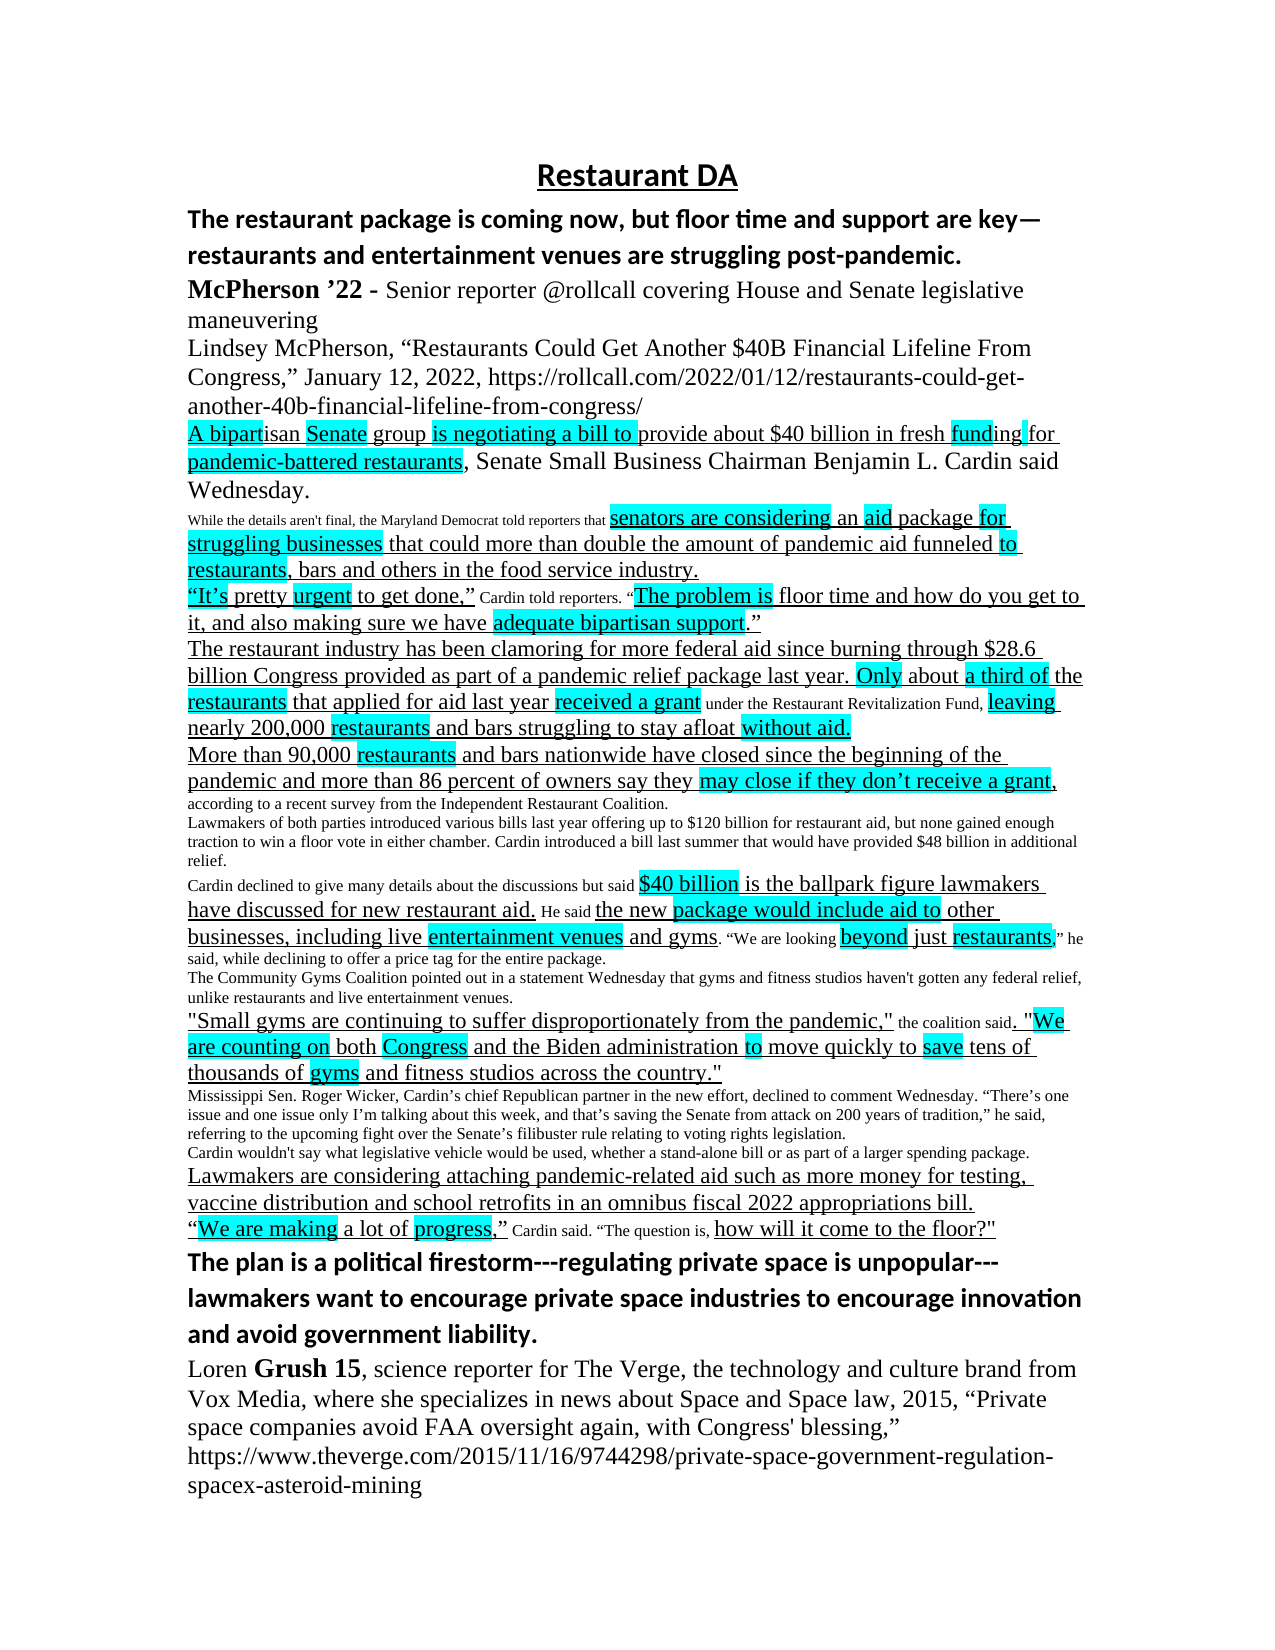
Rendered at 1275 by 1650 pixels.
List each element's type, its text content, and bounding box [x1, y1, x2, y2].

text While the details aren't final, the Maryland Democrat told reporters that senators are considering an aid package for struggling businesses that could more than double the amount of pandemic aid funneled to restaurants, bars and others in the food service industry. [187, 503, 1087, 583]
text A bipartisan Senate group is negotiating a bill to provide about $40 billion in fresh funding for pandemic-battered restaurants, Senate Small Business Chairman Benjamin L. Cardin said Wednesday. [187, 420, 1087, 503]
subtitle The restaurant package is coming now, but floor time and support are key—restaurants and entertainment venues are struggling post-pandemic. [187, 202, 1087, 271]
text The Community Gyms Coalition pointed out in a statement Wednesday that gyms and fitness studios haven't gotten any federal relief, unlike restaurants and live entertainment venues. [187, 968, 1087, 1007]
text “We are making a lot of progress,” Cardin said. “The question is, how will it come to the floor?" [492, 1215, 1087, 1241]
text More than 90,000 restaurants and bars nationwide have closed since the beginning of the pandemic and more than 86 percent of owners say they may close if they don’t receive a grant, according to a recent survey from the Independent Restaurant Coalition. [187, 741, 1087, 813]
subtitle Restaurant DA [187, 154, 1087, 195]
text Mississippi Sen. Roger Wicker, Cardin’s chief Republican partner in the new effort, declined to comment Wednesday. “There’s one issue and one issue only I’m talking about this week, and that’s saving the Senate from attack on 200 years of tradition,” he said, referring to the upcoming fight over the Senate’s filibuster rule relating to voting rights legislation. [187, 1086, 1087, 1143]
text Lawmakers of both parties introduced various bills last year offering up to $120 billion for restaurant aid, but none gained enough traction to win a floor vote in either chamber. Cardin introduced a bill last summer that would have provided $48 billion in additional relief. [187, 813, 1087, 870]
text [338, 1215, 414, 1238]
text “It’s pretty urgent to get done,” Cardin told reporters. “The problem is floor time and how do you get to it, and also making sure we have adequate bipartisan support.” [745, 583, 1087, 635]
subtitle The plan is a political firestorm---regulating private space is unpopular---lawmakers want to encourage private space industries to encourage innovation and avoid government liability. [187, 1246, 1087, 1350]
text “It’s pretty urgent to get done,” Cardin told reporters. “The problem is floor time and how do you get to it, and also making sure we have adequate bipartisan support.” [187, 583, 634, 632]
text The restaurant industry has been clamoring for more federal aid since burning through $28.6 billion Congress provided as part of a pandemic relief package last year. Only about a third of the restaurants that applied for aid last year received a grant under the Restaurant Revitalization Fund, leaving nearly 200,000 restaurants and bars struggling to stay afloat without aid. [187, 635, 1087, 741]
text Loren Grush 15, science reporter for The Verge, the technology and culture brand from Vox Media, where she specializes in news about Space and Space law, 2015, “Private space companies avoid FAA oversight again, with Congress' blessing,” https://www.theverge.com/2015/11/16/9744298/private-space-government-regulation-spacex-asteroid-mining [187, 1352, 1087, 1499]
text Cardin declined to give many details about the discussions but said $40 billion is the ballpark figure lawmakers have discussed for new restaurant aid. He said the new package would include aid to other businesses, including live entertainment venues and gyms. “We are looking beyond just restaurants,” he said, while declining to offer a price tag for the entire package. [187, 870, 1087, 968]
text McPherson ’22 - Senior reporter @rollcall covering House and Senate legislative maneuvering [187, 273, 1087, 333]
text Cardin wouldn't say what legislative vehicle would be used, whether a stand-alone bill or as part of a larger spending package. Lawmakers are considering attaching pandemic-related aid such as more money for testing, vaccine distribution and school retrofits in an omnibus fiscal 2022 appropriations bill. [187, 1143, 1087, 1215]
text Lindsey McPherson, “Restaurants Could Get Another $40B Financial Lifeline From Congress,” January 12, 2022, https://rollcall.com/2022/01/12/restaurants-could-get-another-40b-financial-lifeline-from-congress/ [187, 333, 1087, 420]
text "Small gyms are continuing to suffer disproportionately from the pandemic," the coalition said. "We are counting on both Congress and the Biden administration to move quickly to save tens of thousands of gyms and fitness studios across the country." [187, 1007, 1087, 1086]
